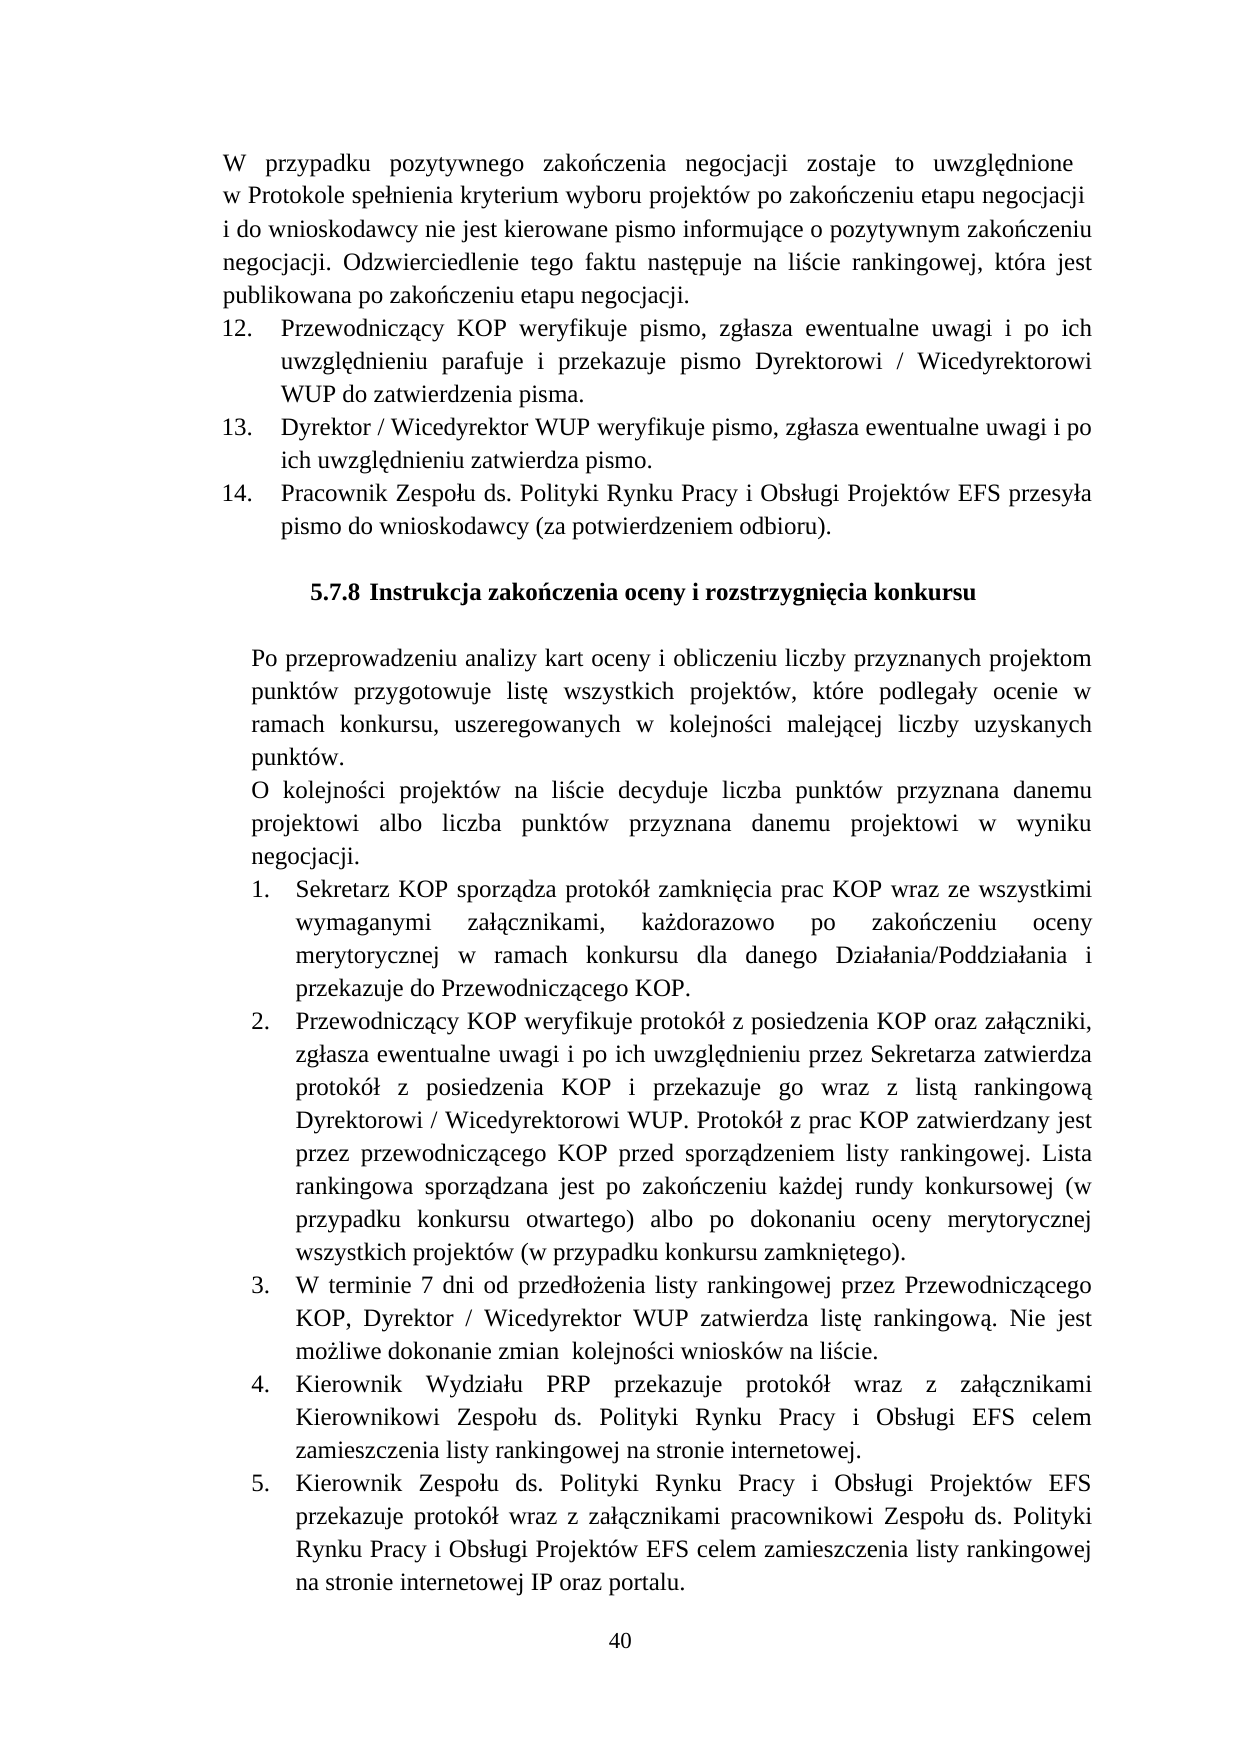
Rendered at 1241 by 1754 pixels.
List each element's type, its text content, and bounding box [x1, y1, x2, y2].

list Przewodniczący KOP weryfikuje protokół z posiedzenia KOP oraz załączniki, zgłasza ewentualne uwagi i po ich uwzględnieniu przez Sekretarza zatwierdza protokół z posiedzenia KOP i przekazuje go wraz z listą rankingową Dyrektorowi / Wicedyrektorowi WUP. Protokół z prac KOP zatwierdzany jest przez przewodniczącego KOP przed sporządzeniem listy rankingowej. Lista rankingowa sporządzana jest po zakończeniu każdej rundy konkursowej (w przypadku konkursu otwartego) albo po dokonaniu oceny merytorycznej wszystkich projektów (w przypadku konkursu zamkniętego). [251, 1006, 1093, 1266]
list Pracownik Zespołu ds. Polityki Rynku Pracy i Obsługi Projektów EFS przesyła pismo do wnioskodawcy (za potwierdzeniem odbioru). [221, 478, 1093, 539]
list Po przeprowadzeniu analizy kart oceny i obliczeniu liczby przyznanych projektom punktów przygotowuje listę wszystkich projektów, które podlegały ocenie w ramach konkursu, uszeregowanych w kolejności malejącej liczby uzyskanych punktów. O kolejności projektów na liście decyduje liczba punktów przyznana danemu projektowi albo liczba punktów przyznana danemu projektowi w wyniku negocjacji. [251, 643, 1093, 870]
list Kierownik Zespołu ds. Polityki Rynku Pracy i Obsługi Projektów EFS przekazuje protokół wraz z załącznikami pracownikowi Zespołu ds. Polityki Rynku Pracy i Obsługi Projektów EFS celem zamieszczenia listy rankingowej na stronie internetowej IP oraz portalu. [251, 1468, 1093, 1596]
list Sekretarz KOP sporządza protokół zamknięcia prac KOP wraz ze wszystkimi wymaganymi załącznikami, każdorazowo po zakończeniu oceny merytorycznej w ramach konkursu dla danego Działania/Poddziałania i przekazuje do Przewodniczącego KOP. [251, 874, 1093, 1002]
list Kierownik Wydziału PRP przekazuje protokół wraz z załącznikami Kierownikowi Zespołu ds. Polityki Rynku Pracy i Obsługi EFS celem zamieszczenia listy rankingowej na stronie internetowej. [251, 1369, 1093, 1464]
list W przypadku pozytywnego zakończenia negocjacji zostaje to uwzględnione w Protokole spełnienia kryterium wyboru projektów po zakończeniu etapu negocjacji i do wnioskodawcy nie jest kierowane pismo informujące o pozytywnym zakończeniu negocjacji. Odzwierciedlenie tego faktu następuje na liście rankingowej, która jest publikowana po zakończeniu etapu negocjacji. [223, 148, 1093, 308]
list W terminie 7 dni od przedłożenia listy rankingowej przez Przewodniczącego KOP, Dyrektor / Wicedyrektor WUP zatwierdza listę rankingową. Nie jest możliwe dokonanie zmian kolejności wniosków na liście. [251, 1270, 1093, 1365]
list Dyrektor / Wicedyrektor WUP weryfikuje pismo, zgłasza ewentualne uwagi i po ich uwzględnieniu zatwierdza pismo. [221, 412, 1093, 473]
subtitle Instrukcja zakończenia oceny i rozstrzygnięcia konkursu [310, 577, 1093, 606]
list Przewodniczący KOP weryfikuje pismo, zgłasza ewentualne uwagi i po ich uwzględnieniu parafuje i przekazuje pismo Dyrektorowi / Wicedyrektorowi WUP do zatwierdzenia pisma. [221, 313, 1093, 407]
